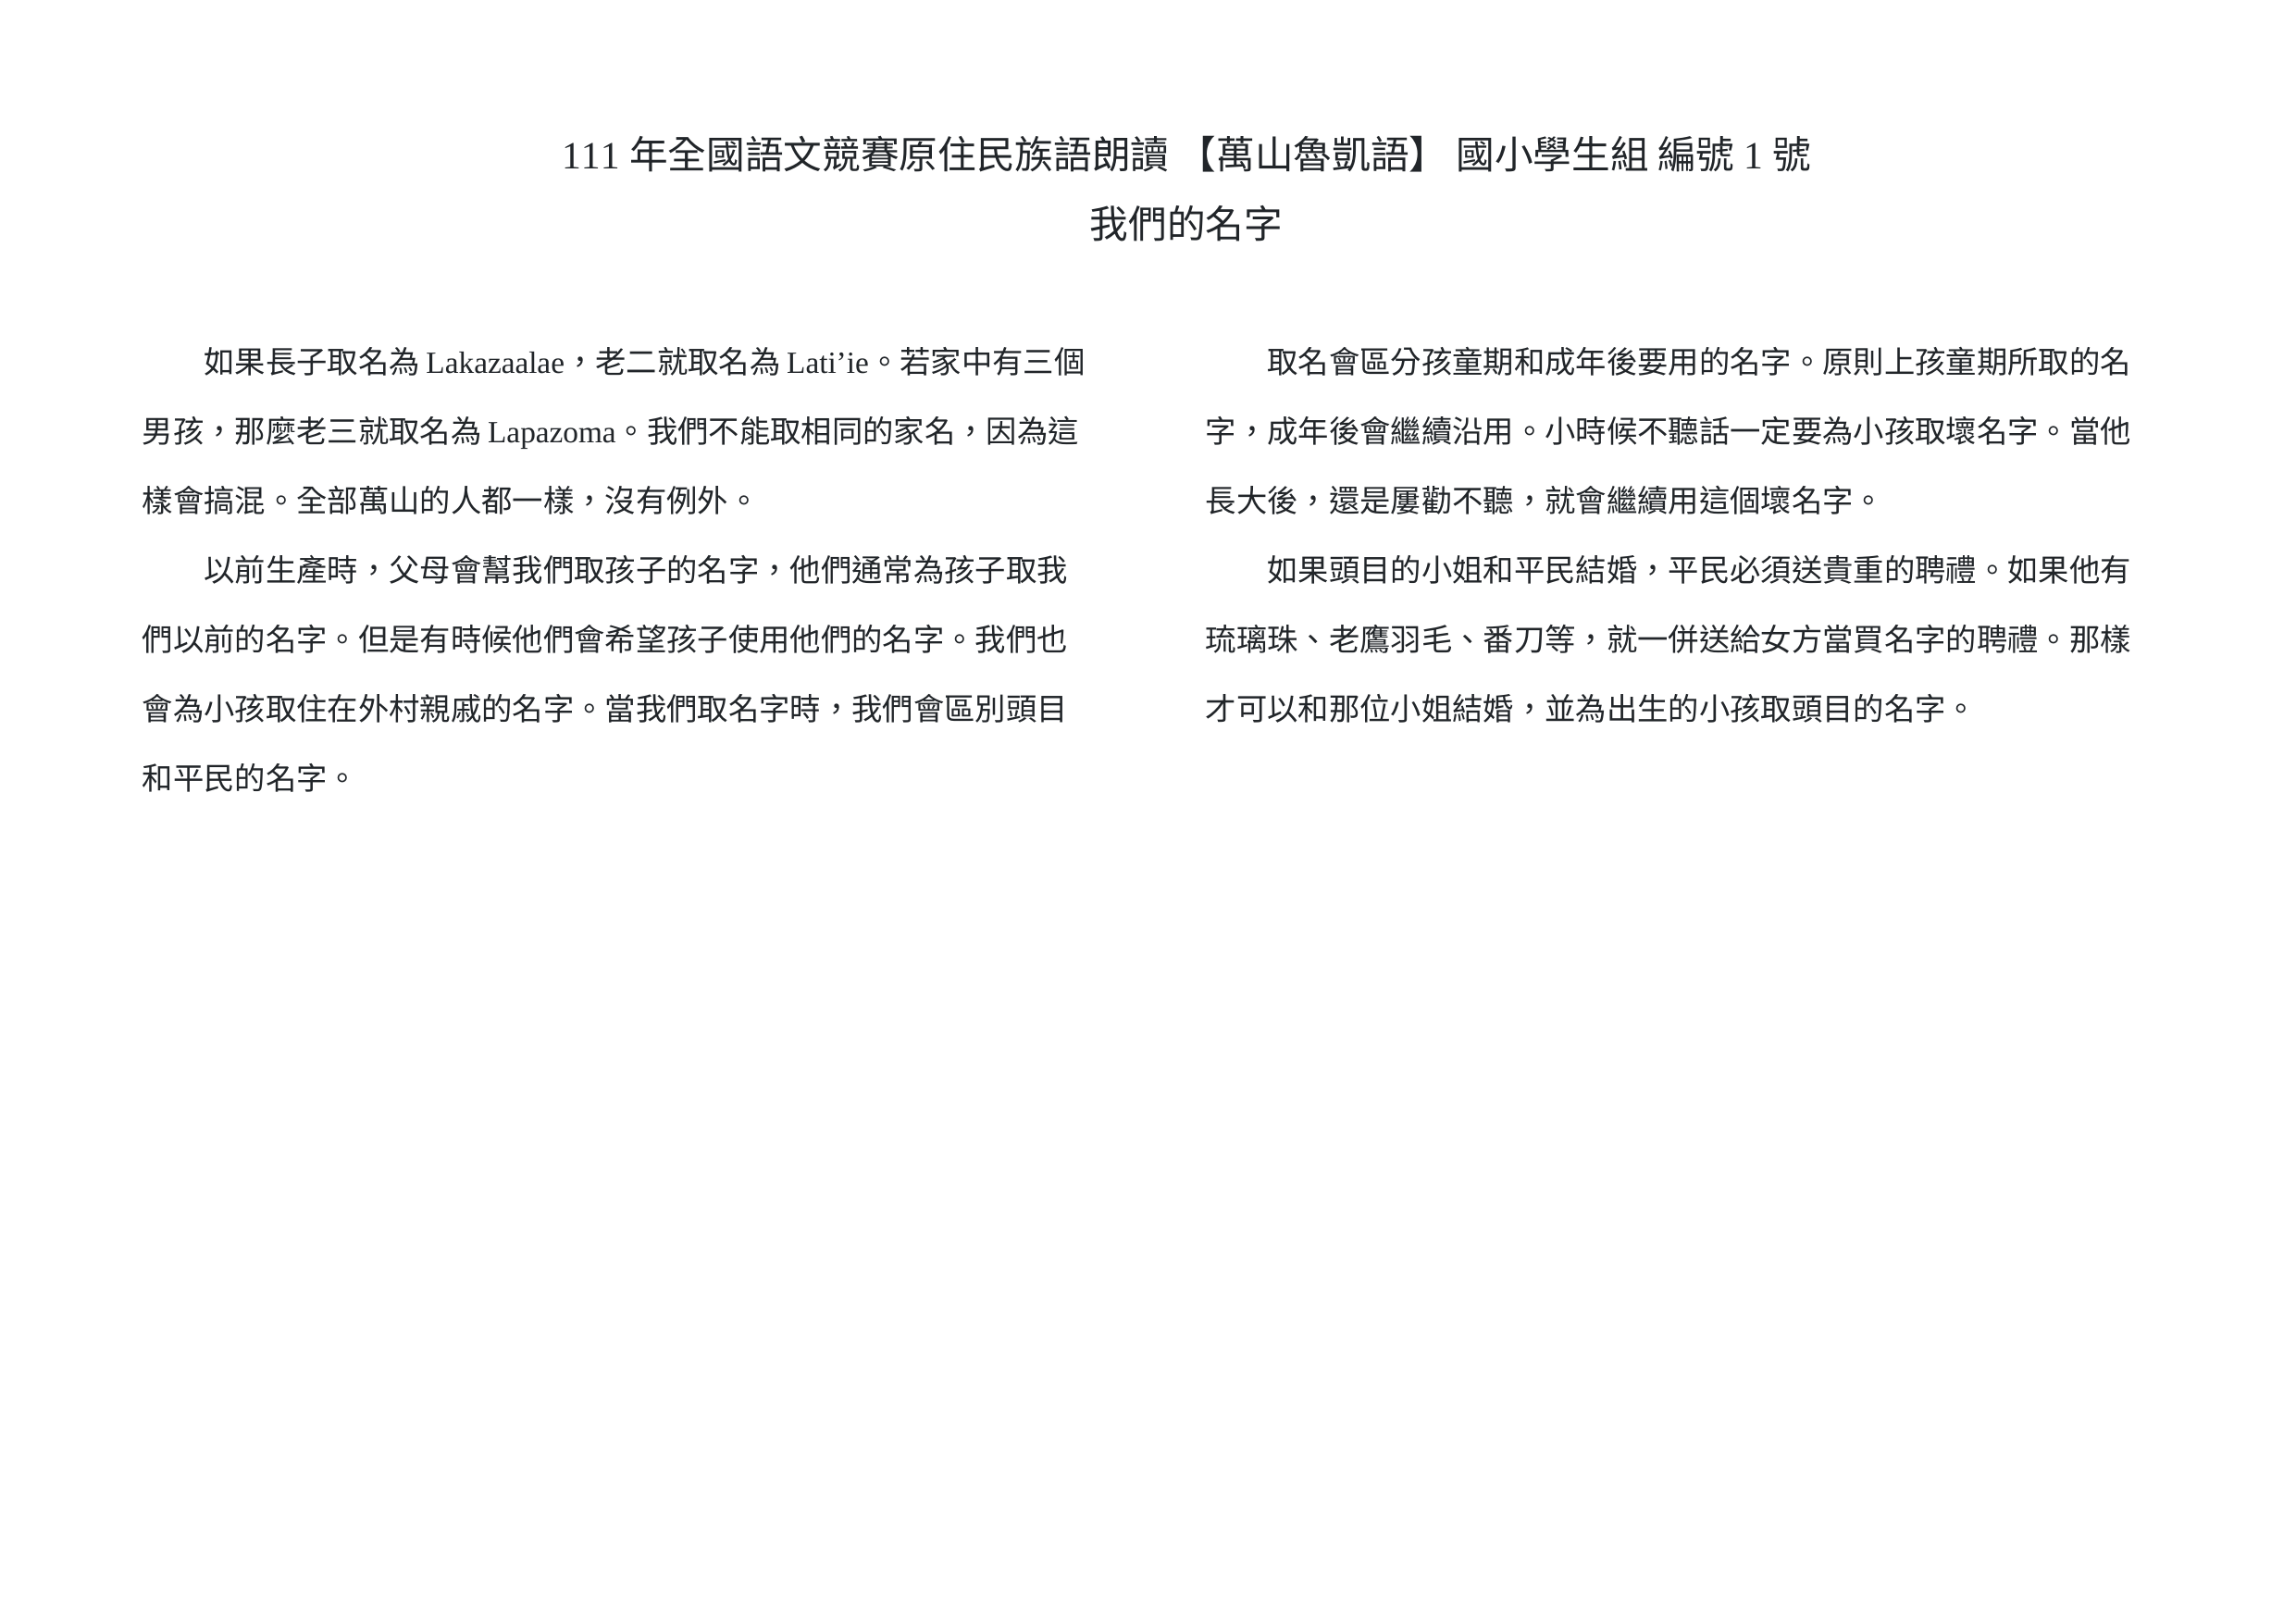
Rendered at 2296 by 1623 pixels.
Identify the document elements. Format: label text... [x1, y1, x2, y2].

text 如果頭目的小姐和平民結婚，平民必須送貴重的聘禮。如果他有琉璃珠、老鷹羽毛、番刀等，就一併送給女方當買名字的聘禮。那樣才可以和那位小姐結婚，並為出生的小孩取頭目的名字。 [1206, 534, 2153, 742]
text 我們的名字 [142, 187, 2153, 256]
text 如果長子取名為Lakazaalae，老二就取名為Lati’ie。若家中有三個男孩，那麼老三就取名為Lapazoma。我們不能取相同的家名，因為這樣會搞混。全部萬山的人都一樣，沒有例外。 [142, 326, 1090, 534]
text 111 年全國語文競賽原住民族語朗讀 【萬山魯凱語】 國小學生組 編號 1 號 [142, 118, 2153, 187]
text 以前生產時，父母會幫我們取孩子的名字，他們通常為孩子取我們以前的名字。但是有時候他們會希望孩子使用他們的名字。我們也會為小孩取住在外村親戚的名字。當我們取名字時，我們會區別頭目和平民的名字。 [142, 534, 1090, 812]
text 取名會區分孩童期和成年後要用的名字。原則上孩童期所取的名字，成年後會繼續沿用。小時候不聽話一定要為小孩取壞名字。當他長大後，還是屢勸不聽，就會繼續用這個壞名字。 [1206, 326, 2153, 534]
